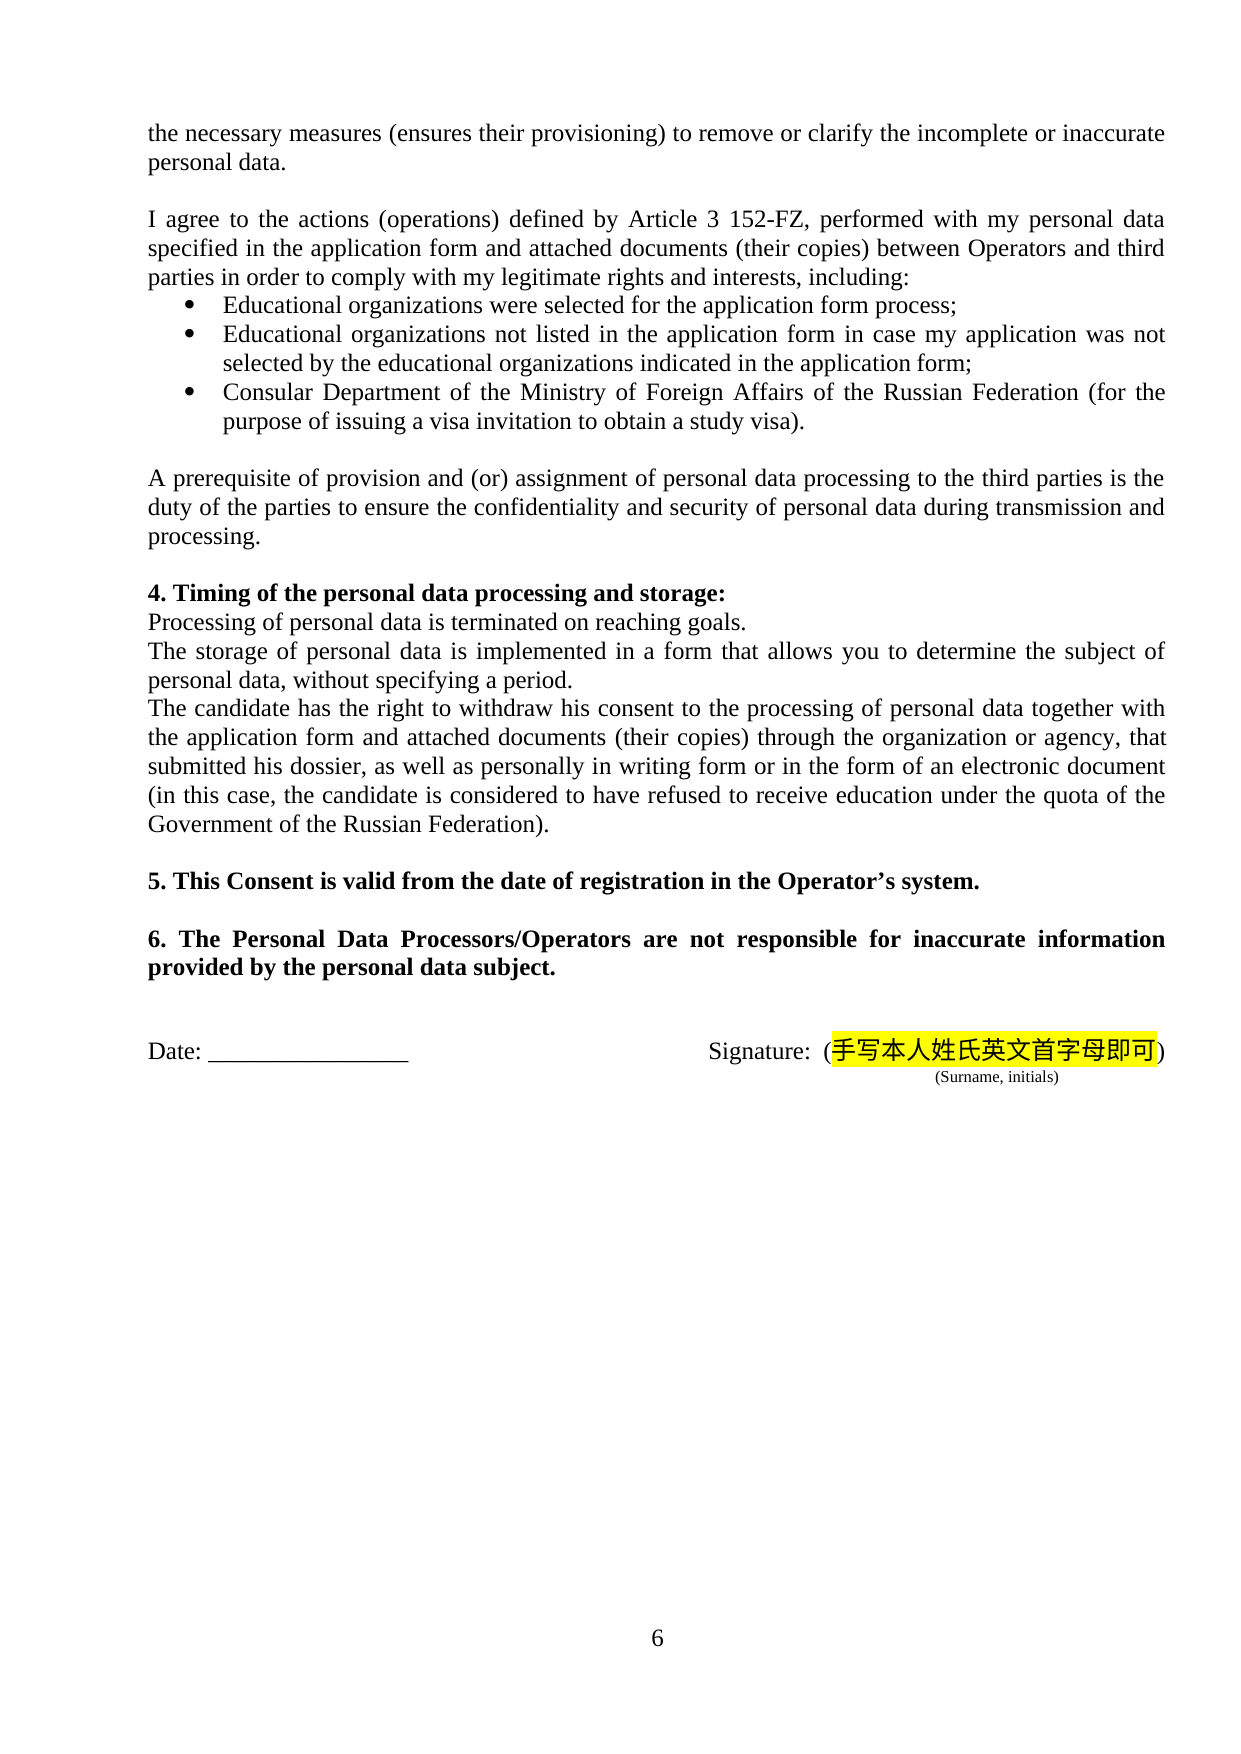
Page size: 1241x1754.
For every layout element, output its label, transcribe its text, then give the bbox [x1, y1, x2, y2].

text Date: ________________ Signature: (手写本人姓氏英文首字母即可) [148, 1031, 832, 1067]
text (Surname, initials) [148, 1067, 1167, 1086]
text 6. The Personal Data Processors/Operators are not responsible for inaccurate information provided by the personal data subject. [148, 924, 1167, 981]
text The candidate has the right to withdraw his consent to the processing of personal data together with the application form and attached documents (their copies) through the organization or agency, that submitted his dossier, as well as personally in writing form or in the form of an electronic document (in this case, the candidate is considered to have refused to receive education under the quota of the Government of the Russian Federation). [148, 693, 1167, 837]
list Consular Department of the Ministry of Foreign Affairs of the Russian Federation (for the purpose of issuing a visa invitation to obtain a study visa). [185, 377, 1167, 435]
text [148, 118, 1167, 176]
list Educational organizations were selected for the application form process; [185, 291, 1167, 319]
text 4. Timing of the personal data processing and storage: [148, 578, 1167, 607]
text I agree to the actions (operations) defined by Article 3 152-FZ, performed with my personal data specified in the application form and attached documents (their copies) between Operators and third parties in order to comply with my legitimate rights and interests, including: [148, 204, 1167, 291]
text 5. This Consent is valid from the date of registration in the Operator’s system. [148, 866, 1167, 895]
text Processing of personal data is terminated on reaching goals. [148, 607, 1167, 636]
text A prerequisite of provision and (or) assignment of personal data processing to the third parties is the duty of the parties to ensure the confidentiality and security of personal data during transmission and processing. [148, 463, 1167, 550]
text The storage of personal data is implemented in a form that allows you to determine the subject of personal data, without specifying a period. [148, 636, 1167, 693]
list Educational organizations not listed in the application form in case my application was not selected by the educational organizations indicated in the application form; [185, 319, 1167, 377]
